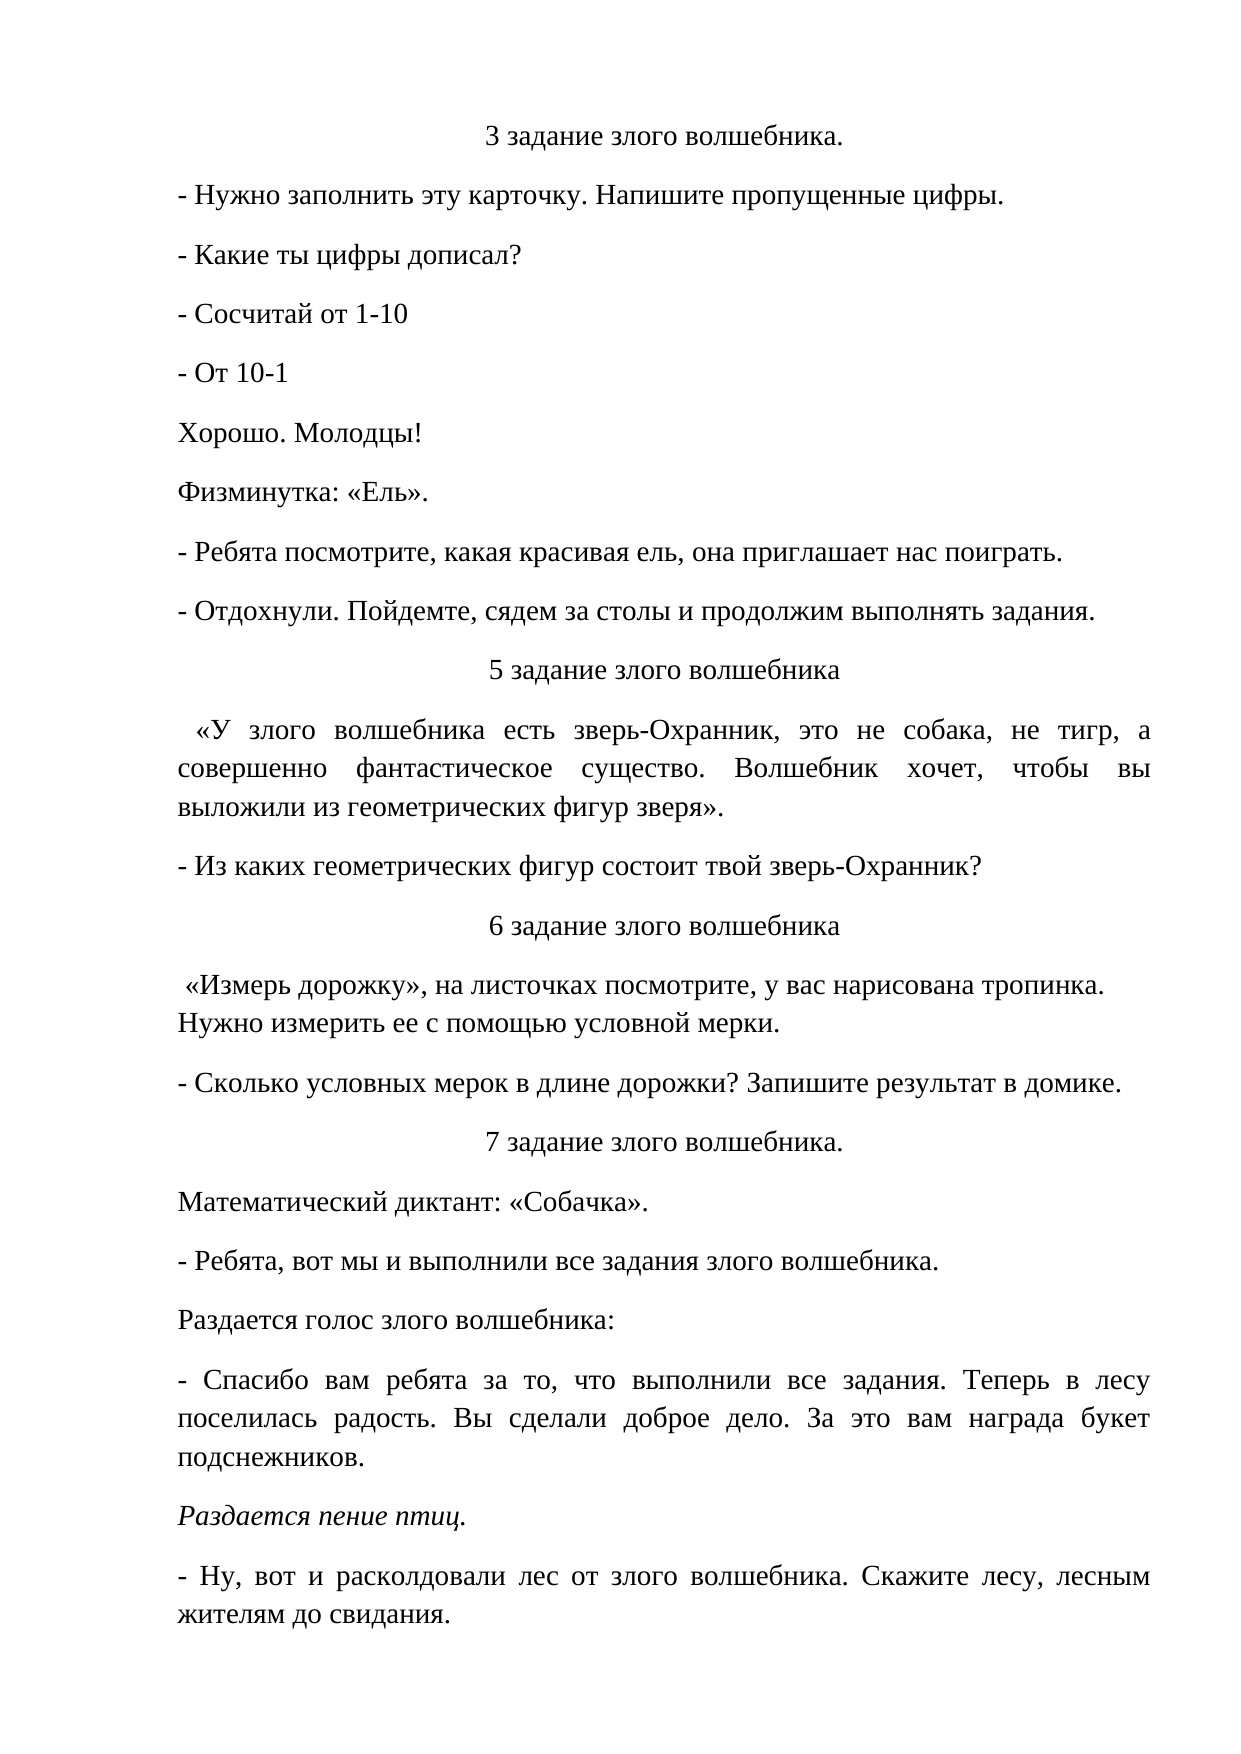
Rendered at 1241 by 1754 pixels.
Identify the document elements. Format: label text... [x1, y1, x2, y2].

text Математический диктант: «Собачка». [177, 1184, 1152, 1217]
text Хорошо. Молодцы! [177, 415, 1152, 448]
text - Нужно заполнить эту карточку. Напишите пропущенные цифры. [177, 177, 1152, 211]
text 6 задание злого волшебника [177, 908, 1152, 941]
text 5 задание злого волшебника [177, 652, 1152, 686]
text Физминутка: «Ель». [177, 474, 1152, 508]
text 3 задание злого волшебника. [177, 118, 1152, 152]
text Раздается пение птиц. [177, 1498, 1152, 1532]
text - От 10-1 [177, 356, 1152, 389]
text - Ребята посмотрите, какая красивая ель, она приглашает нас поиграть. [177, 534, 1152, 567]
text «Измерь дорожку», на листочках посмотрите, у вас нарисована тропинка. Нужно измерить ее с помощью условной мерки. [177, 967, 1152, 1039]
text - Спасибо вам ребята за то, что выполнили все задания. Теперь в лесу поселилась радость. Вы сделали доброе дело. За это вам награда букет подснежников. [177, 1362, 1152, 1472]
text - Из каких геометрических фигур состоит твой зверь-Охранник? [177, 848, 1152, 882]
text - Ребята, вот мы и выполнили все задания злого волшебника. [177, 1243, 1152, 1277]
text - Какие ты цифры дописал? [177, 237, 1152, 270]
text - Отдохнули. Пойдемте, сядем за столы и продолжим выполнять задания. [177, 593, 1152, 627]
text - Сосчитай от 1-10 [177, 296, 1152, 330]
text «У злого волшебника есть зверь-Охранник, это не собака, не тигр, а совершенно фантастическое существо. Волшебник хочет, чтобы вы выложили из геометрических фигур зверя». [177, 712, 1152, 822]
text Раздается голос злого волшебника: [177, 1302, 1152, 1336]
text 7 задание злого волшебника. [177, 1124, 1152, 1158]
text - Сколько условных мерок в длине дорожки? Запишите результат в домике. [177, 1065, 1152, 1098]
text - Ну, вот и расколдовали лес от злого волшебника. Скажите лесу, лесным жителям до свидания. [177, 1558, 1152, 1630]
